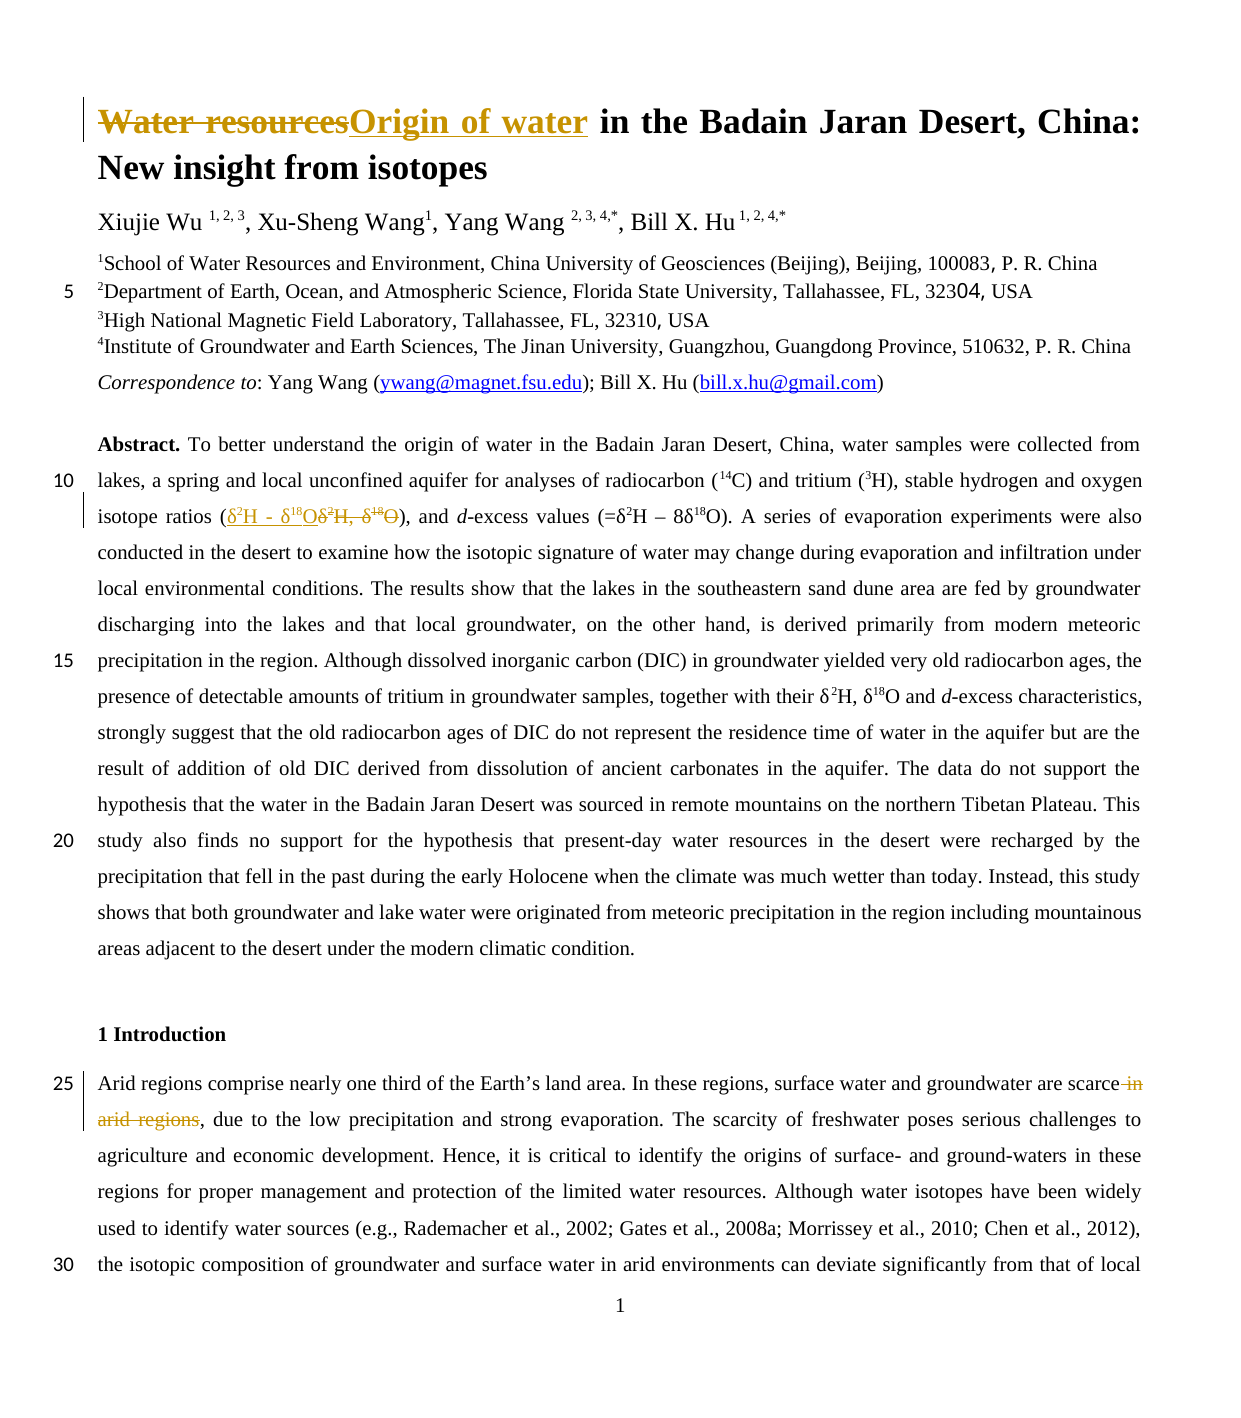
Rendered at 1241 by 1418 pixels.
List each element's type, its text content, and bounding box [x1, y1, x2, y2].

title in the Badain Jaran Desert, China: New insight from isotopes [97, 97, 1143, 188]
text 2Department of Earth, Ocean, and Atmospheric Science, Florida State University, Tallahassee, FL, 32304, USA [97, 277, 1143, 305]
text 4Institute of Groundwater and Earth Sciences, The Jinan University, Guangzhou, Guangdong Province, 510632, P. R. China [97, 333, 1143, 358]
subtitle 1 Introduction [97, 1022, 1143, 1046]
text Abstract. To better understand the origin of water in the Badain Jaran Desert, China, water samples were collected from lakes, a spring and local unconfined aquifer for analyses of radiocarbon (14C) and tritium (3H), stable hydrogen and oxygen isotope ratios (), and d-excess values (=δ2H – 8δ18O). A series of evaporation experiments were also conducted in the desert to examine how the isotopic signature of water may change during evaporation and infiltration under local environmental conditions. The results show that the lakes in the southeastern sand dune area are fed by groundwater discharging into the lakes and that local groundwater, on the other hand, is derived primarily from modern meteoric precipitation in the region. Although dissolved inorganic carbon (DIC) in groundwater yielded very old radiocarbon ages, the presence of detectable amounts of tritium in groundwater samples, together with their δ2H, δ18O and d-excess characteristics, strongly suggest that the old radiocarbon ages of DIC do not represent the residence time of water in the aquifer but are the result of addition of old DIC derived from dissolution of ancient carbonates in the aquifer. The data do not support the hypothesis that the water in the Badain Jaran Desert was sourced in remote mountains on the northern Tibetan Plateau. This study also finds no support for the hypothesis that present-day water resources in the desert were recharged by the precipitation that fell in the past during the early Holocene when the climate was much wetter than today. Instead, this study shows that both groundwater and lake water were originated from meteoric precipitation in the region including mountainous areas adjacent to the desert under the modern climatic condition. [97, 432, 1143, 960]
text Xiujie Wu 1, 2, 3, Xu-Sheng Wang1, Yang Wang 2, 3, 4,*, Bill X. Hu 1, 2, 4,* [97, 207, 1143, 236]
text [97, 1071, 1143, 1276]
text Correspondence to: Yang Wang (ywang@magnet.fsu.edu); Bill X. Hu (bill.x.hu@gmail.com) [97, 370, 1143, 394]
text 3High National Magnetic Field Laboratory, Tallahassee, FL, 32310, USA [97, 305, 1143, 333]
text 1School of Water Resources and Environment, China University of Geosciences (Beijing), Beijing, 100083, P. R. China [97, 248, 1143, 277]
